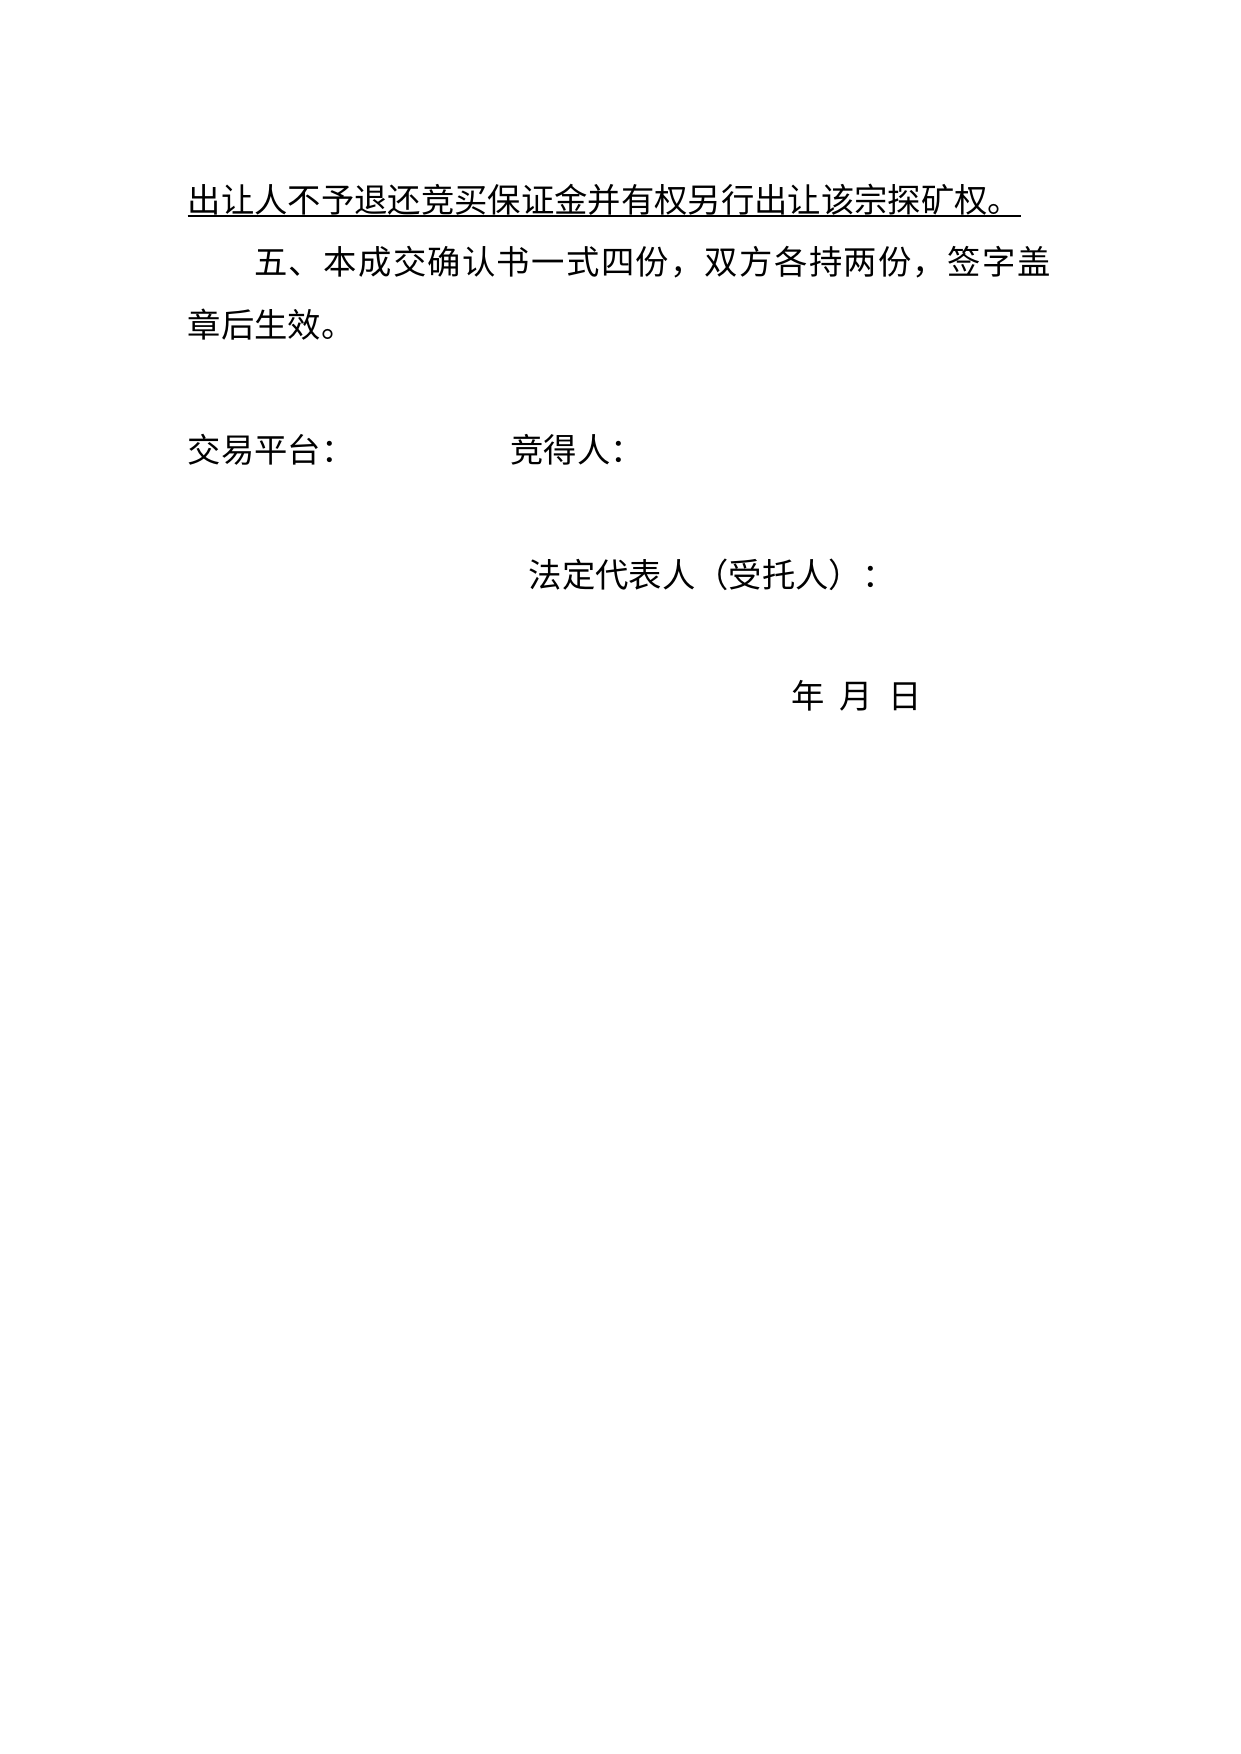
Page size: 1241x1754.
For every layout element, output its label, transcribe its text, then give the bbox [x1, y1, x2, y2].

text 年 月 日 [187, 662, 921, 727]
text 法定代表人（受托人）： [187, 537, 1053, 599]
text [187, 162, 1053, 224]
text 交易平台： 竞得人： [187, 412, 1053, 474]
text 五、本成交确认书一式四份，双方各持两份，签字盖章后生效。 [187, 224, 1053, 349]
